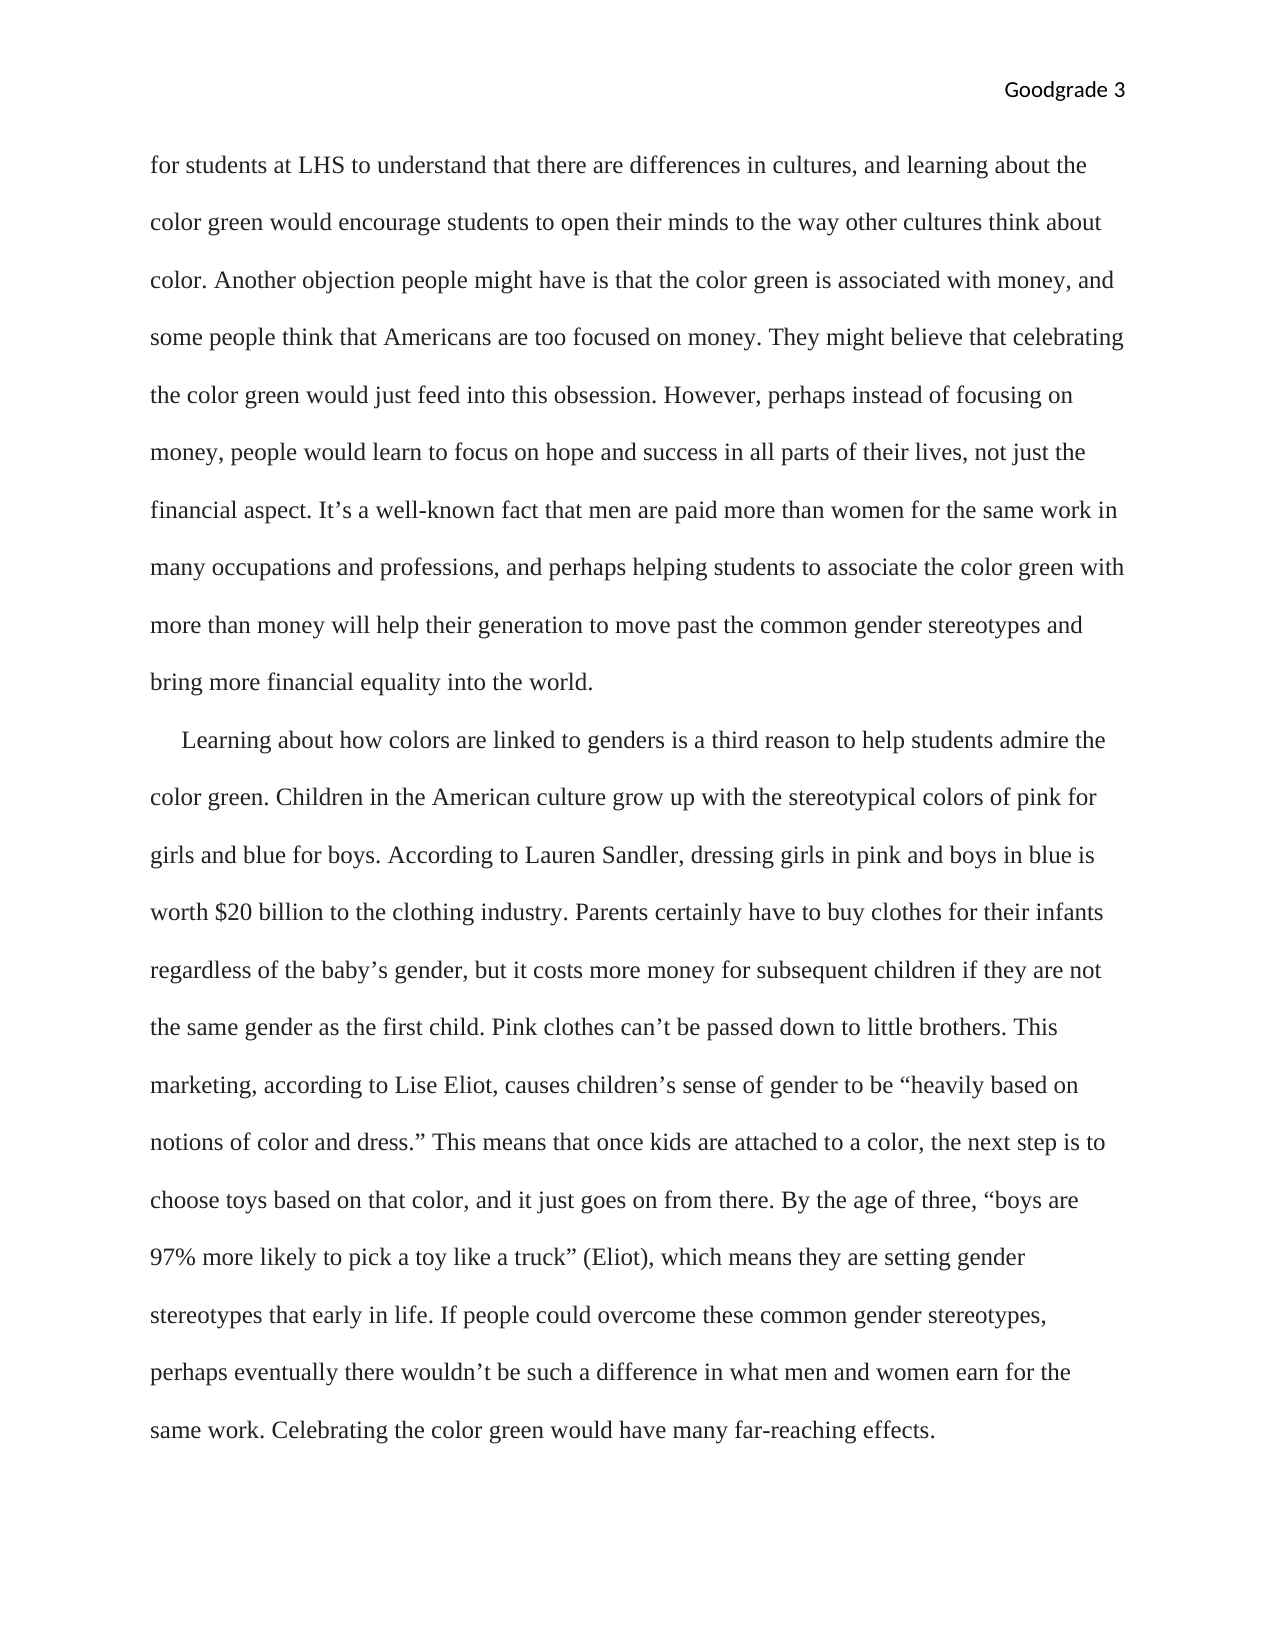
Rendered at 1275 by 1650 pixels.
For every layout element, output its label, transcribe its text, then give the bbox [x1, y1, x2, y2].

text Learning about how colors are linked to genders is a third reason to help students admire the color green. Children in the American culture grow up with the stereotypical colors of pink for girls and blue for boys. According to Lauren Sandler, dressing girls in pink and boys in blue is worth $20 billion to the clothing industry. Parents certainly have to buy clothes for their infants regardless of the baby’s gender, but it costs more money for subsequent children if they are not the same gender as the first child. Pink clothes can’t be passed down to little brothers. This marketing, according to Lise Eliot, causes children’s sense of gender to be “heavily based on notions of color and dress.” This means that once kids are attached to a color, the next step is to choose toys based on that color, and it just goes on from there. By the age of three, “boys are 97% more likely to pick a toy like a truck” (Eliot), which means they are setting gender stereotypes that early in life. If people could overcome these common gender stereotypes, perhaps eventually there wouldn’t be such a difference in what men and women earn for the same work. Celebrating the color green would have many far-reaching effects. [150, 725, 1125, 1444]
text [150, 150, 1125, 696]
